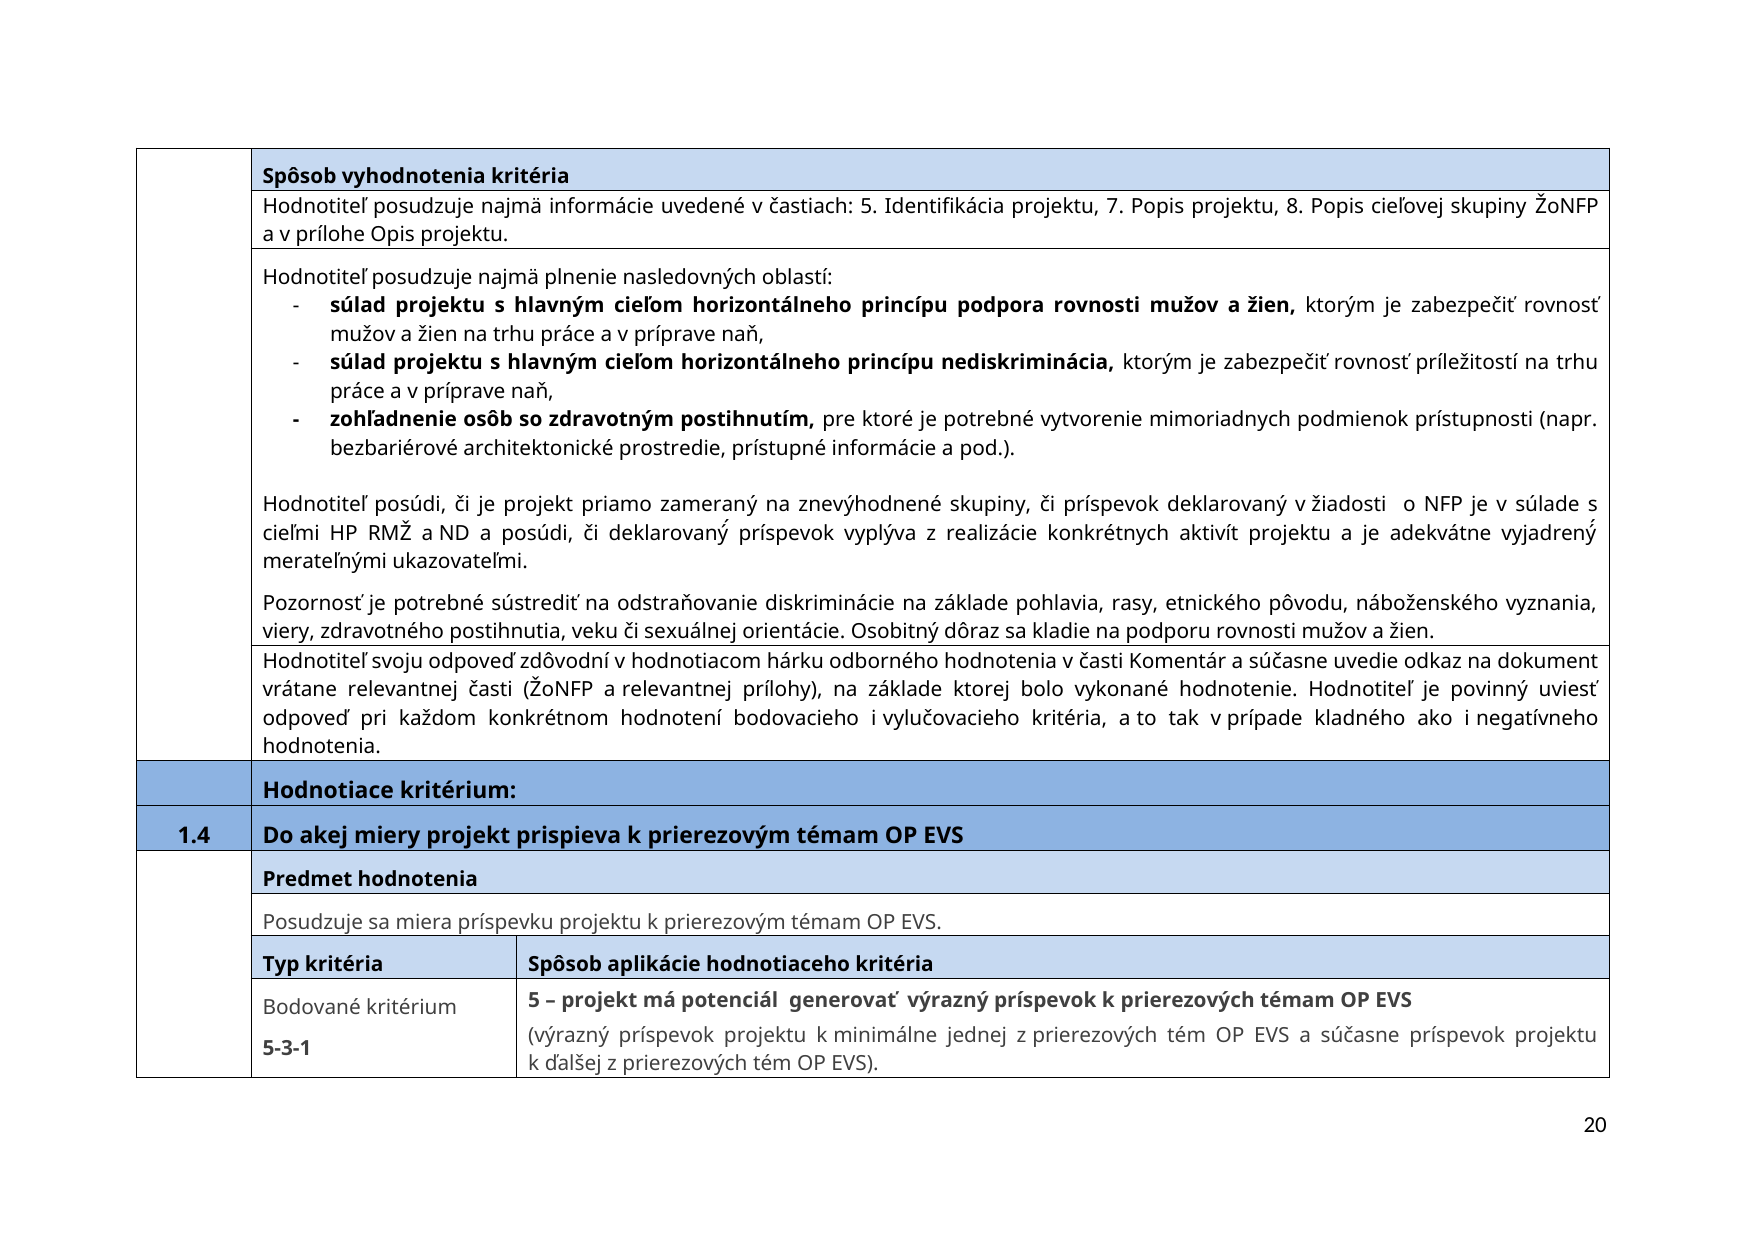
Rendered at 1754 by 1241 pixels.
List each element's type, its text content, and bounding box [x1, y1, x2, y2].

table_cell Do akej miery projekt prispieva k prierezovým témam OP EVS [252, 806, 1609, 850]
table_cell Hodnotiteľ posudzuje najmä informácie uvedené v častiach: 5. Identifikácia projektu, 7. Popis projektu, 8. Popis cieľovej skupiny ŽoNFP a v prílohe Opis projektu. [252, 191, 1609, 248]
table_cell Posudzuje sa miera príspevku projektu k prierezovým témam OP EVS. [252, 894, 1609, 935]
table_cell [137, 761, 251, 805]
table_cell Spôsob vyhodnotenia kritéria [252, 149, 1609, 190]
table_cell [517, 979, 1609, 1077]
table_cell Hodnotiteľ posudzuje najmä plnenie nasledovných oblastí: súlad projektu s hlavným cieľom horizontálneho princípu podpora rovnosti mužov a žien, ktorým je zabezpečiť rovnosť mužov a žien na trhu práce a v príprave naň, súlad projektu s hlavným cieľom horizontálneho princípu nediskriminácia, ktorým je zabezpečiť rovnosť príležitostí na trhu práce a v príprave naň, zohľadnenie osôb so zdravotným postihnutím, pre ktoré je potrebné vytvorenie mimoriadnych podmienok prístupnosti (napr. bezbariérové architektonické prostredie, prístupné informácie a pod.). Hodnotiteľ posúdi, či je projekt priamo zameraný na znevýhodnené skupiny, či príspevok deklarovaný v žiadosti o NFP je v súlade s cieľmi HP RMŽ a ND a posúdi, či deklarovaný́ príspevok vyplýva z realizácie konkrétnych aktivít projektu a je adekvátne vyjadrený́ merateľnými ukazovateľmi. Pozornosť je potrebné sústrediť na odstraňovanie diskriminácie na základe pohlavia, rasy, etnického pôvodu, náboženského vyznania, viery, zdravotného postihnutia, veku či sexuálnej orientácie. Osobitný dôraz sa kladie na podporu rovnosti mužov a žien. [252, 249, 1609, 645]
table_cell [252, 979, 516, 1077]
table_cell Typ kritéria [252, 936, 516, 978]
table_cell Spôsob aplikácie hodnotiaceho kritéria [517, 936, 1609, 978]
table_cell [137, 851, 251, 1077]
table_cell Hodnotiteľ svoju odpoveď zdôvodní v hodnotiacom hárku odborného hodnotenia v časti Komentár a súčasne uvedie odkaz na dokument vrátane relevantnej časti (ŽoNFP a relevantnej prílohy), na základe ktorej bolo vykonané hodnotenie. Hodnotiteľ je povinný uviesť odpoveď pri každom konkrétnom hodnotení bodovacieho i vylučovacieho kritéria, a to tak v prípade kladného ako i negatívneho hodnotenia. [252, 646, 1609, 759]
table_cell 1.4 [137, 806, 251, 850]
table_cell Hodnotiace kritérium: [252, 761, 1609, 805]
table_cell Predmet hodnotenia [252, 851, 1609, 893]
